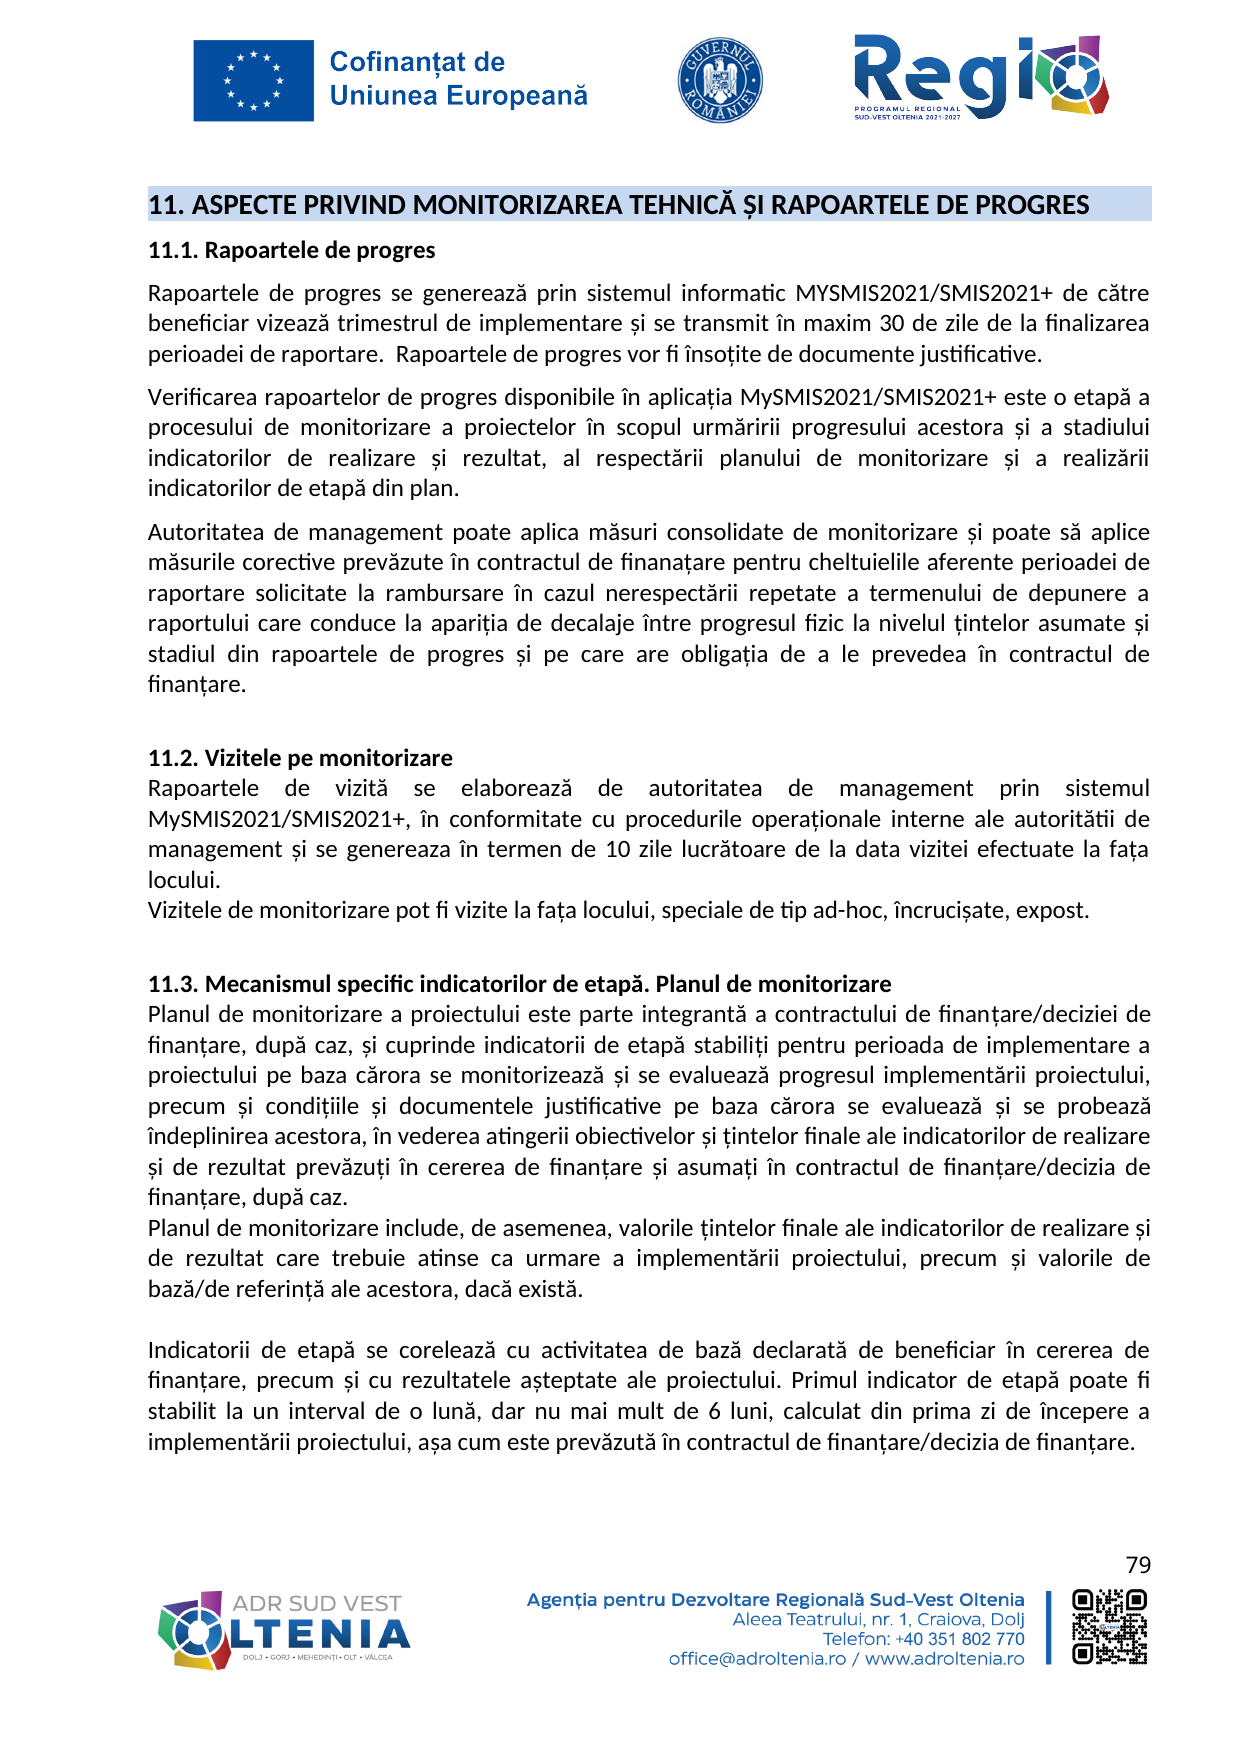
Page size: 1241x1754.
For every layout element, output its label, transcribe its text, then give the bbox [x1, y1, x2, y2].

text 11.1. Rapoartele de progres [148, 234, 1152, 264]
text Rapoartele de progres se generează prin sistemul informatic MYSMIS2021/SMIS2021+ de către beneficiar vizează trimestrul de implementare și se transmit în maxim 30 de zile de la finalizarea perioadei de raportare. Rapoartele de progres vor fi însoțite de documente justificative. [148, 277, 1152, 368]
text 11.3. Mecanismul specific indicatorilor de etapă. Planul de monitorizare [148, 968, 1152, 998]
text Planul de monitorizare a proiectului este parte integrantă a contractului de finanţare/deciziei de finanţare, după caz, şi cuprinde indicatorii de etapă stabiliţi pentru perioada de implementare a proiectului pe baza cărora se monitorizează şi se evaluează progresul implementării proiectului, precum şi condiţiile şi documentele justificative pe baza cărora se evaluează şi se probează îndeplinirea acestora, în vederea atingerii obiectivelor şi ţintelor finale ale indicatorilor de realizare şi de rezultat prevăzuţi în cererea de finanţare şi asumaţi în contractul de finanţare/decizia de finanţare, după caz. [148, 998, 1152, 1212]
picture [674, 35, 768, 125]
picture [148, 1579, 1152, 1677]
text Vizitele de monitorizare pot fi vizite la fața locului, speciale de tip ad-hoc, încrucișate, expost. [148, 894, 1152, 925]
text 11.2. Vizitele pe monitorizare [148, 742, 1152, 772]
picture [188, 35, 590, 125]
text Rapoartele de vizită se elaborează de autoritatea de management prin sistemul MySMIS2021/SMIS2021+, în conformitate cu procedurile operaționale interne ale autoritătii de management și se genereaza în termen de 10 zile lucrătoare de la data vizitei efectuate la fața locului. [148, 772, 1152, 894]
text Indicatorii de etapă se corelează cu activitatea de bază declarată de beneficiar în cererea de finanţare, precum şi cu rezultatele aşteptate ale proiectului. Primul indicator de etapă poate fi stabilit la un interval de o lună, dar nu mai mult de 6 luni, calculat din prima zi de începere a implementării proiectului, aşa cum este prevăzută în contractul de finanţare/decizia de finanţare. [148, 1334, 1152, 1456]
picture [852, 33, 1111, 123]
text Verificarea rapoartelor de progres disponibile în aplicația MySMIS2021/SMIS2021+ este o etapă a procesului de monitorizare a proiectelor în scopul urmăririi progresului acestora și a stadiului indicatorilor de realizare și rezultat, al respectării planului de monitorizare și a realizării indicatorilor de etapă din plan. [148, 381, 1152, 503]
text Planul de monitorizare include, de asemenea, valorile ţintelor finale ale indicatorilor de realizare și de rezultat care trebuie atinse ca urmare a implementării proiectului, precum şi valorile de bază/de referinţă ale acestora, dacă există. [148, 1212, 1152, 1304]
text Autoritatea de management poate aplica măsuri consolidate de monitorizare și poate să aplice măsurile corective prevăzute în contractul de finanațare pentru cheltuielile aferente perioadei de raportare solicitate la rambursare în cazul nerespectării repetate a termenului de depunere a raportului care conduce la apariția de decalaje între progresul fizic la nivelul țintelor asumate și stadiul din rapoartele de progres și pe care are obligația de a le prevedea în contractul de finanțare. [148, 516, 1152, 699]
text 11. ASPECTE PRIVIND MONITORIZAREA TEHNICĂ ȘI RAPOARTELE DE PROGRES [148, 186, 1152, 221]
